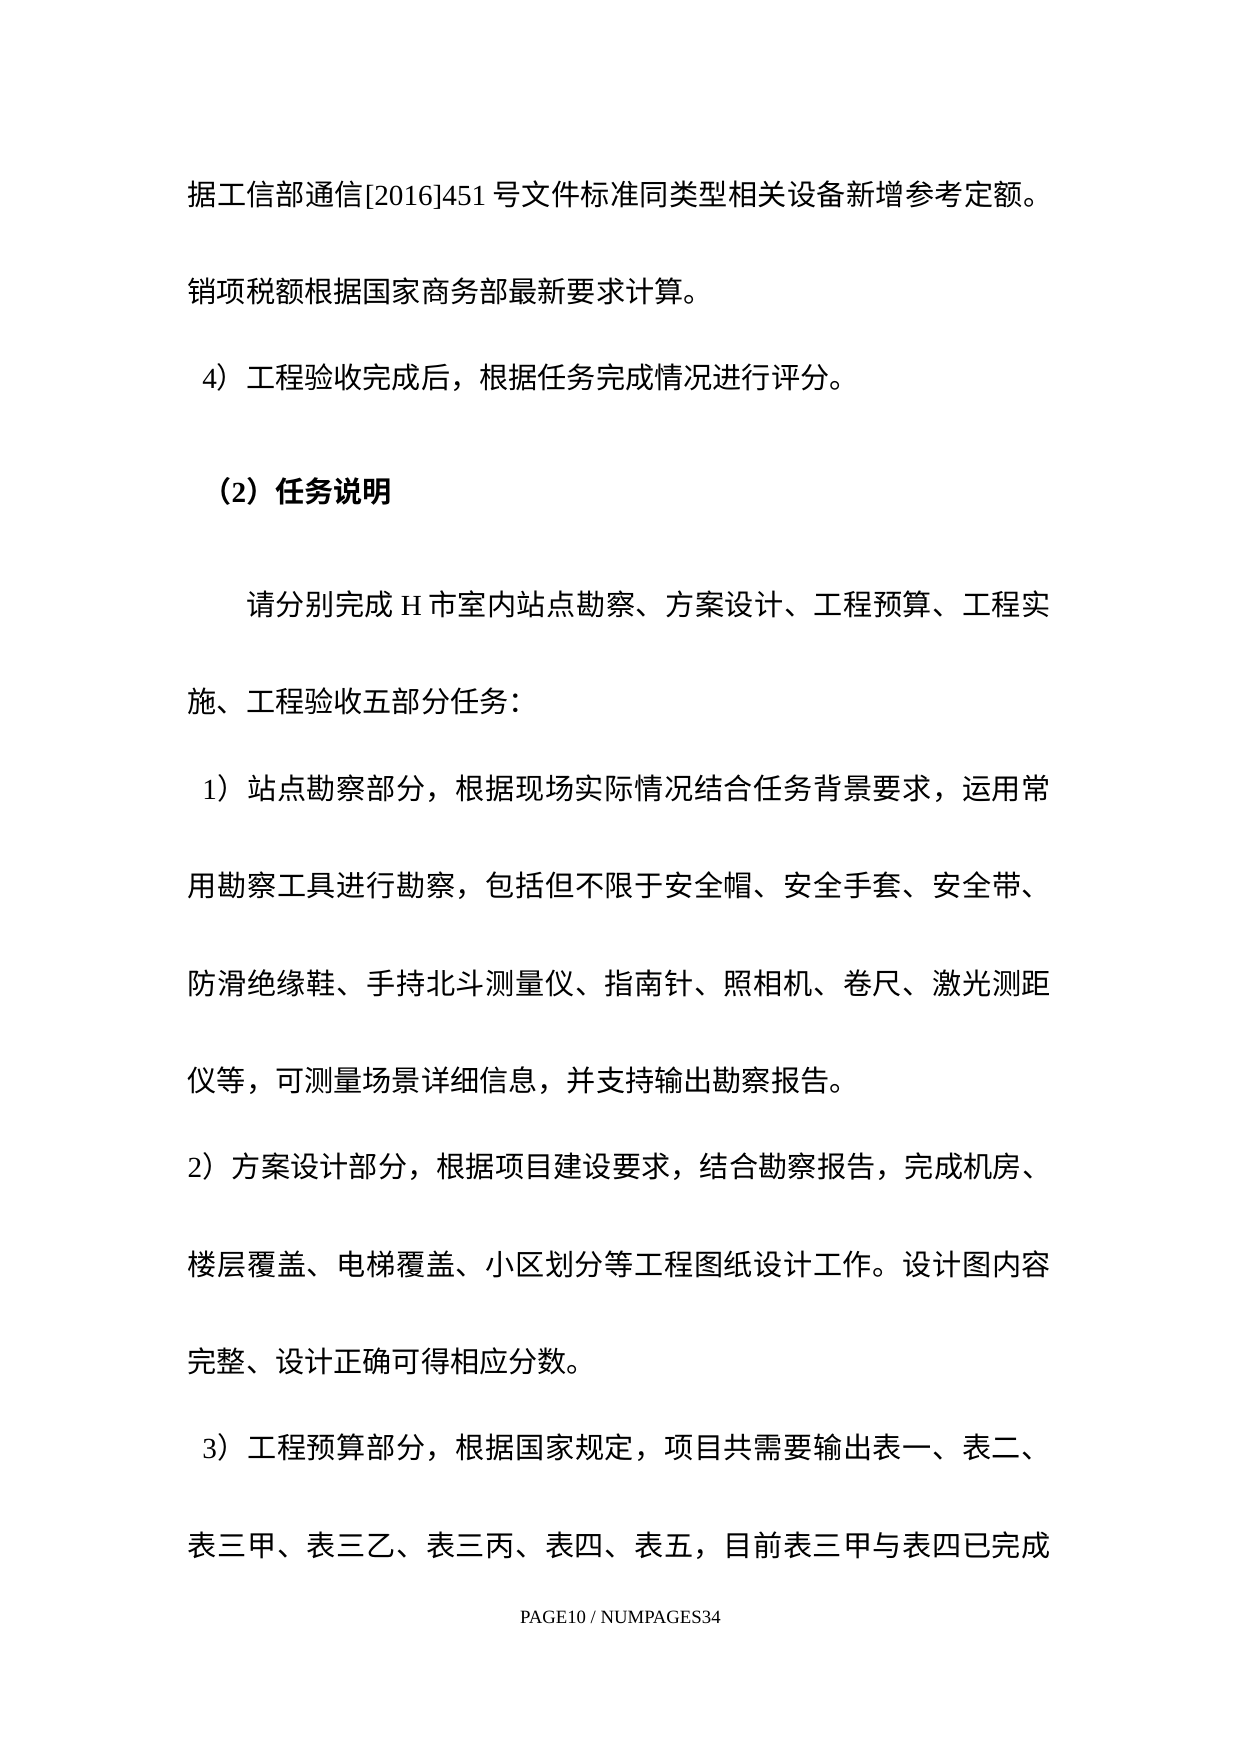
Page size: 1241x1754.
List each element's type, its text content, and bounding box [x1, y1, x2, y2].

subtitle （2）任务说明 [187, 457, 1053, 522]
text 2）方案设计部分，根据项目建设要求，结合勘察报告，完成机房、楼层覆盖、电梯覆盖、小区划分等工程图纸设计工作。设计图内容完整、设计正确可得相应分数。 [187, 1132, 1053, 1392]
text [187, 160, 1053, 323]
text 请分别完成H市室内站点勘察、方案设计、工程预算、工程实施、工程验收五部分任务： [187, 570, 1053, 733]
text 1）站点勘察部分，根据现场实际情况结合任务背景要求，运用常用勘察工具进行勘察，包括但不限于安全帽、安全手套、安全带、防滑绝缘鞋、手持北斗测量仪、指南针、照相机、卷尺、激光测距仪等，可测量场景详细信息，并支持输出勘察报告。 [187, 754, 1053, 1111]
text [187, 1414, 1053, 1576]
text 4）工程验收完成后，根据任务完成情况进行评分。 [187, 344, 1053, 409]
